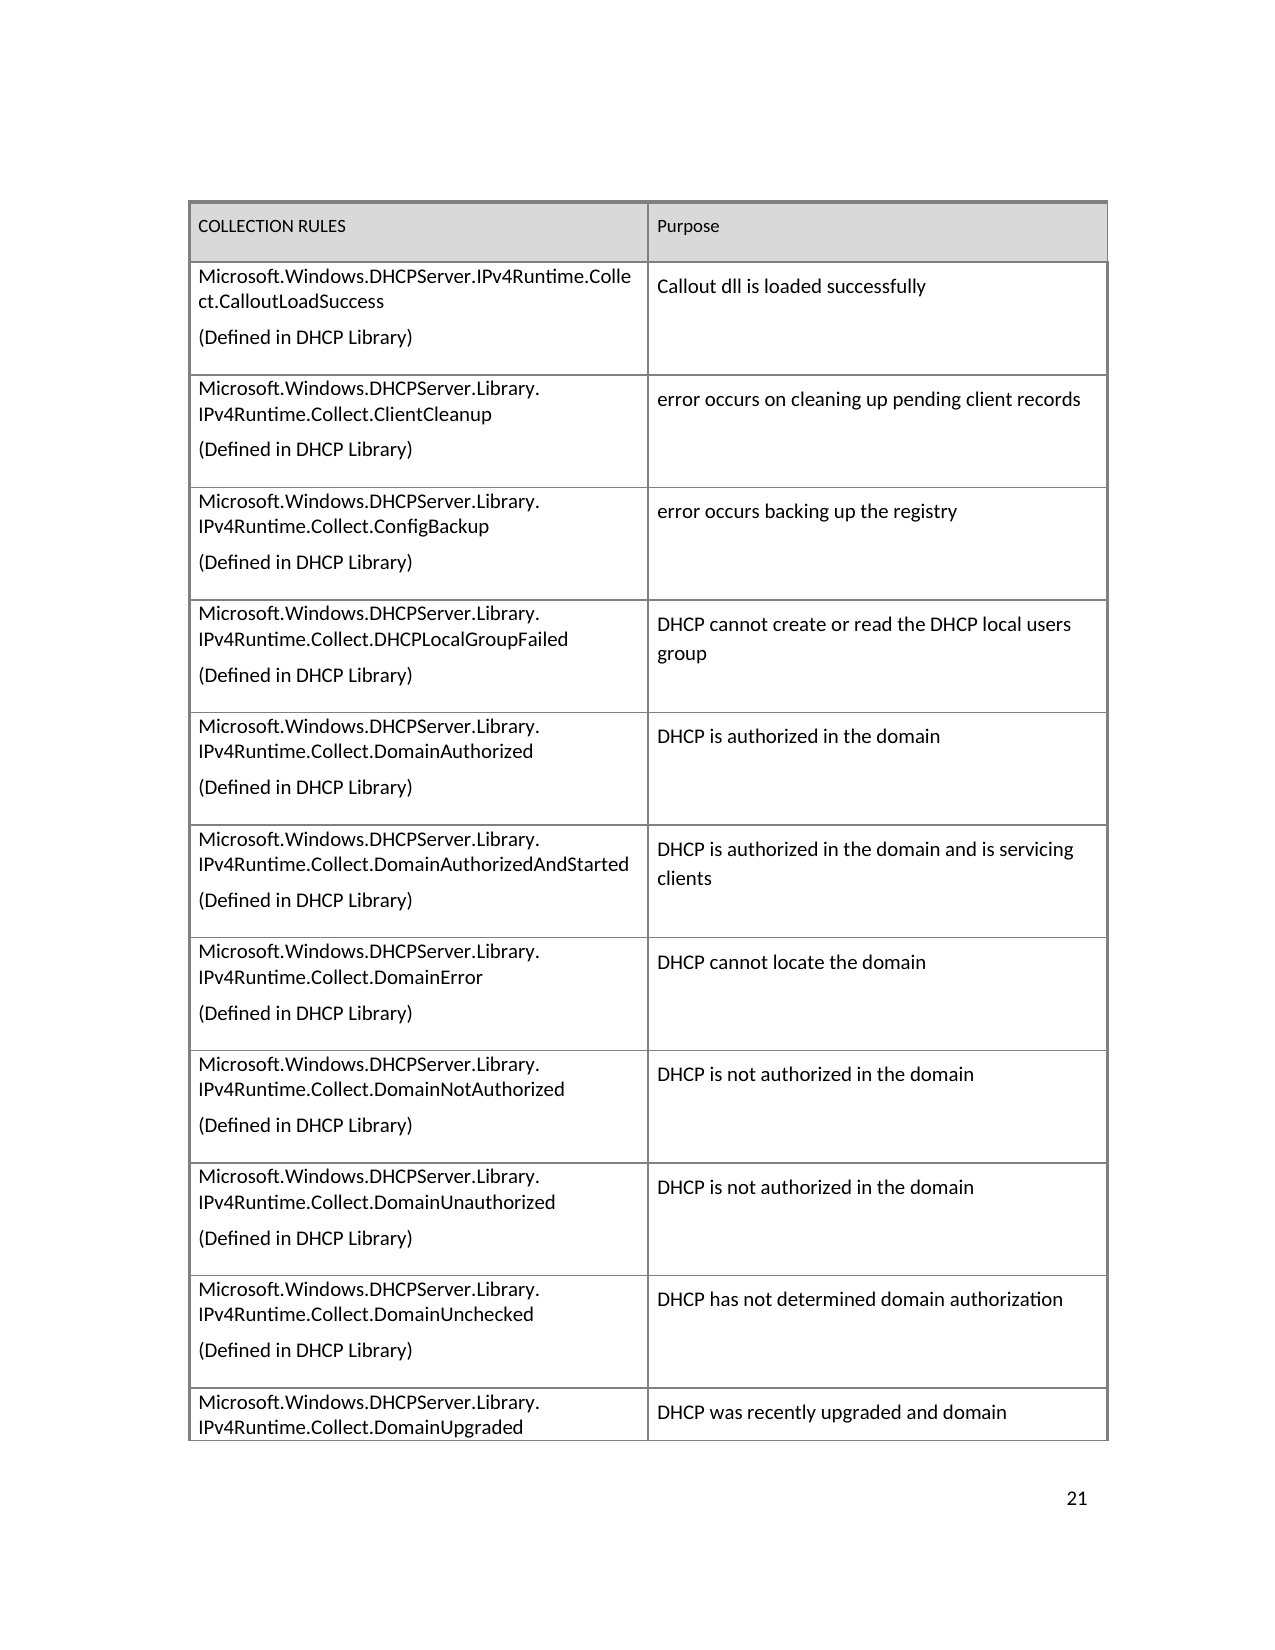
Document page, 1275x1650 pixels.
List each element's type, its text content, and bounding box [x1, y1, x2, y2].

table_cell DHCP is not authorized in the domain [649, 1051, 1106, 1162]
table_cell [649, 1389, 1106, 1440]
table_cell Microsoft.Windows.DHCPServer.Library. IPv4Runtime.Collect.DHCPLocalGroupFailed (Defined in DHCP Library) [191, 601, 647, 712]
table_cell error occurs on cleaning up pending client records [649, 376, 1106, 486]
table_cell Microsoft.Windows.DHCPServer.Library. IPv4Runtime.Collect.DomainUnauthorized (Defined in DHCP Library) [191, 1164, 647, 1275]
table_cell Callout dll is loaded successfully [649, 263, 1106, 374]
table_cell Microsoft.Windows.DHCPServer.Library. IPv4Runtime.Collect.ConfigBackup (Defined in DHCP Library) [191, 488, 647, 599]
table_cell Microsoft.Windows.DHCPServer.Library. IPv4Runtime.Collect.DomainNotAuthorized (Defined in DHCP Library) [191, 1051, 647, 1162]
table_cell DHCP is authorized in the domain and is servicing clients [649, 826, 1106, 937]
table_cell Microsoft.Windows.DHCPServer.Library. IPv4Runtime.Collect.ClientCleanup (Defined in DHCP Library) [191, 376, 647, 486]
table_cell Microsoft.Windows.DHCPServer.IPv4Runtime.Collect.CalloutLoadSuccess (Defined in DHCP Library) [191, 263, 647, 374]
table_cell DHCP cannot locate the domain [649, 938, 1106, 1049]
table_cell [191, 1389, 647, 1440]
table_cell error occurs backing up the registry [649, 488, 1106, 599]
table_header COLLECTION RULES [191, 204, 647, 261]
table_cell Microsoft.Windows.DHCPServer.Library. IPv4Runtime.Collect.DomainAuthorizedAndStarted (Defined in DHCP Library) [191, 826, 647, 937]
table_cell Microsoft.Windows.DHCPServer.Library. IPv4Runtime.Collect.DomainError (Defined in DHCP Library) [191, 938, 647, 1049]
table_cell DHCP is authorized in the domain [649, 713, 1106, 824]
table_cell DHCP cannot create or read the DHCP local users group [649, 601, 1106, 712]
table_cell DHCP has not determined domain authorization [649, 1276, 1106, 1387]
table_cell DHCP is not authorized in the domain [649, 1164, 1106, 1275]
table_cell Microsoft.Windows.DHCPServer.Library. IPv4Runtime.Collect.DomainAuthorized (Defined in DHCP Library) [191, 713, 647, 824]
table_header Purpose [649, 204, 1107, 261]
table_cell Microsoft.Windows.DHCPServer.Library. IPv4Runtime.Collect.DomainUnchecked (Defined in DHCP Library) [191, 1276, 647, 1387]
